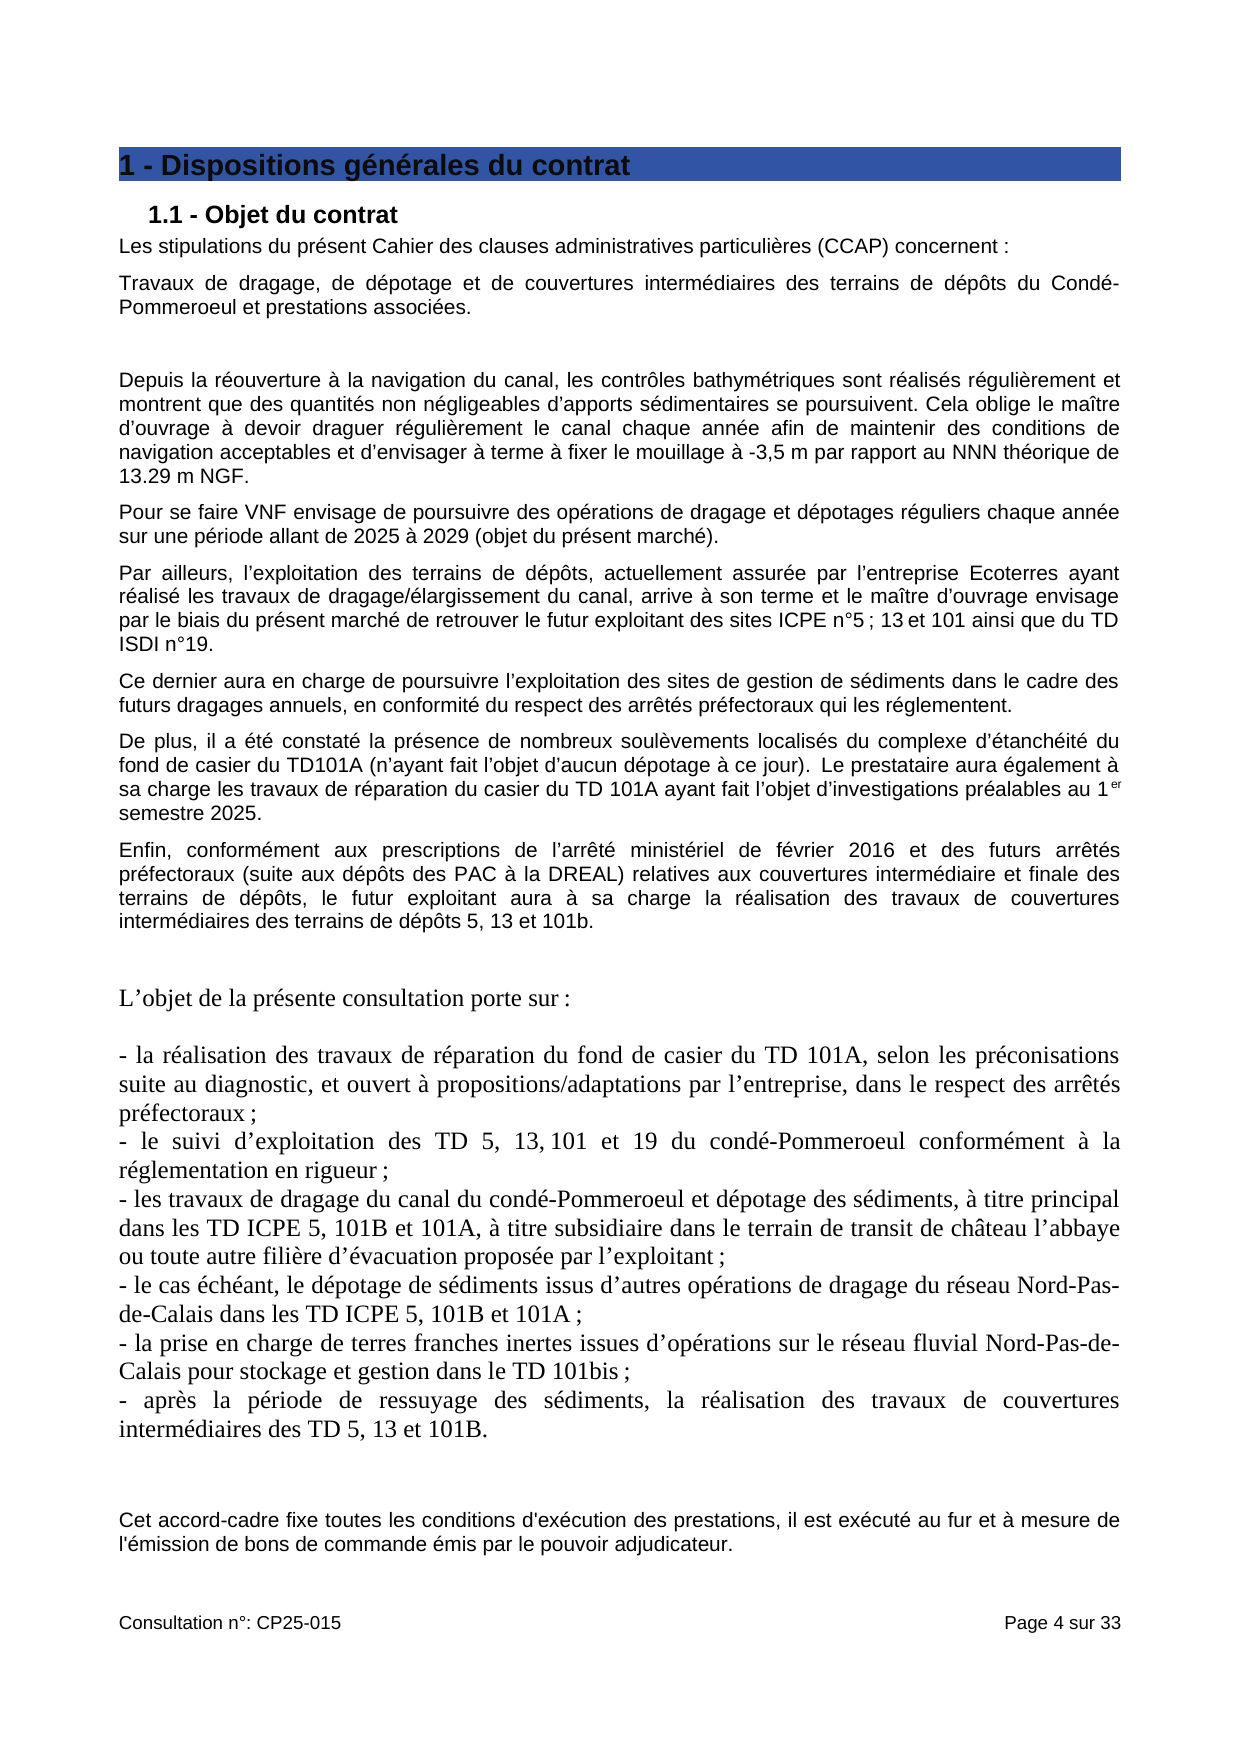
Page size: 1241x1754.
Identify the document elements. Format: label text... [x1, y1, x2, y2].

text Depuis la réouverture à la navigation du canal, les contrôles bathymétriques sont réalisés régulièrement et montrent que des quantités non négligeables d’apports sédimentaires se poursuivent. Cela oblige le maître d’ouvrage à devoir draguer régulièrement le canal chaque année afin de maintenir des conditions de navigation acceptables et d’envisager à terme à fixer le mouillage à -3,5 m par rapport au NNN théorique de 13.29 m NGF. [119, 368, 1121, 488]
text Les stipulations du présent Cahier des clauses administratives particulières (CCAP) concernent : [119, 235, 1121, 259]
text De plus, il a été constaté la présence de nombreux soulèvements localisés du complexe d’étanchéité du fond de casier du TD101A (n’ayant fait l’objet d’aucun dépotage à ce jour). Le prestataire aura également à sa charge les travaux de réparation du casier du TD 101A ayant fait l’objet d’investigations préalables au 1er semestre 2025. [119, 729, 1121, 825]
text L’objet de la présente consultation porte sur : [119, 983, 1121, 1011]
text - après la période de ressuyage des sédiments, la réalisation des travaux de couvertures intermédiaires des TD 5, 13 et 101B. [119, 1385, 1121, 1443]
text - les travaux de dragage du canal du condé-Pommeroeul et dépotage des sédiments, à titre principal dans les TD ICPE 5, 101B et 101A, à titre subsidiaire dans le terrain de transit de château l’abbaye ou toute autre filière d’évacuation proposée par l’exploitant ; [119, 1184, 1121, 1270]
text - la réalisation des travaux de réparation du fond de casier du TD 101A, selon les préconisations suite au diagnostic, et ouvert à propositions/adaptations par l’entreprise, dans le respect des arrêtés préfectoraux ; [119, 1040, 1121, 1126]
text Par ailleurs, l’exploitation des terrains de dépôts, actuellement assurée par l’entreprise Ecoterres ayant réalisé les travaux de dragage/élargissement du canal, arrive à son terme et le maître d’ouvrage envisage par le biais du présent marché de retrouver le futur exploitant des sites ICPE n°5 ; 13 et 101 ainsi que du TD ISDI n°19. [119, 561, 1121, 657]
text Enfin, conformément aux prescriptions de l’arrêté ministériel de février 2016 et des futurs arrêtés préfectoraux (suite aux dépôts des PAC à la DREAL) relatives aux couvertures intermédiaire et finale des terrains de dépôts, le futur exploitant aura à sa charge la réalisation des travaux de couvertures intermédiaires des terrains de dépôts 5, 13 et 101b. [119, 838, 1121, 934]
text - la prise en charge de terres franches inertes issues d’opérations sur le réseau fluvial Nord-Pas-de-Calais pour stockage et gestion dans le TD 101bis ; [119, 1328, 1121, 1385]
text Cet accord-cadre fixe toutes les conditions d'exécution des prestations, il est exécuté au fur et à mesure de l'émission de bons de commande émis par le pouvoir adjudicateur. [119, 1508, 1121, 1556]
subtitle 1.1 - Objet du contrat [148, 200, 1121, 228]
text - le cas échéant, le dépotage de sédiments issus d’autres opérations de dragage du réseau Nord-Pas-de-Calais dans les TD ICPE 5, 101B et 101A ; [119, 1270, 1121, 1328]
text Ce dernier aura en charge de poursuivre l’exploitation des sites de gestion de sédiments dans le cadre des futurs dragages annuels, en conformité du respect des arrêtés préfectoraux qui les réglementent. [119, 669, 1121, 717]
text - le suivi d’exploitation des TD 5, 13, 101 et 19 du condé-Pommeroeul conformément à la réglementation en rigueur ; [119, 1126, 1121, 1184]
text Travaux de dragage, de dépotage et de couvertures intermédiaires des terrains de dépôts du Condé-Pommeroeul et prestations associées. [119, 271, 1121, 319]
subtitle 1 - Dispositions générales du contrat [119, 147, 1121, 181]
text Pour se faire VNF envisage de poursuivre des opérations de dragage et dépotages réguliers chaque année sur une période allant de 2025 à 2029 (objet du présent marché). [119, 500, 1121, 548]
